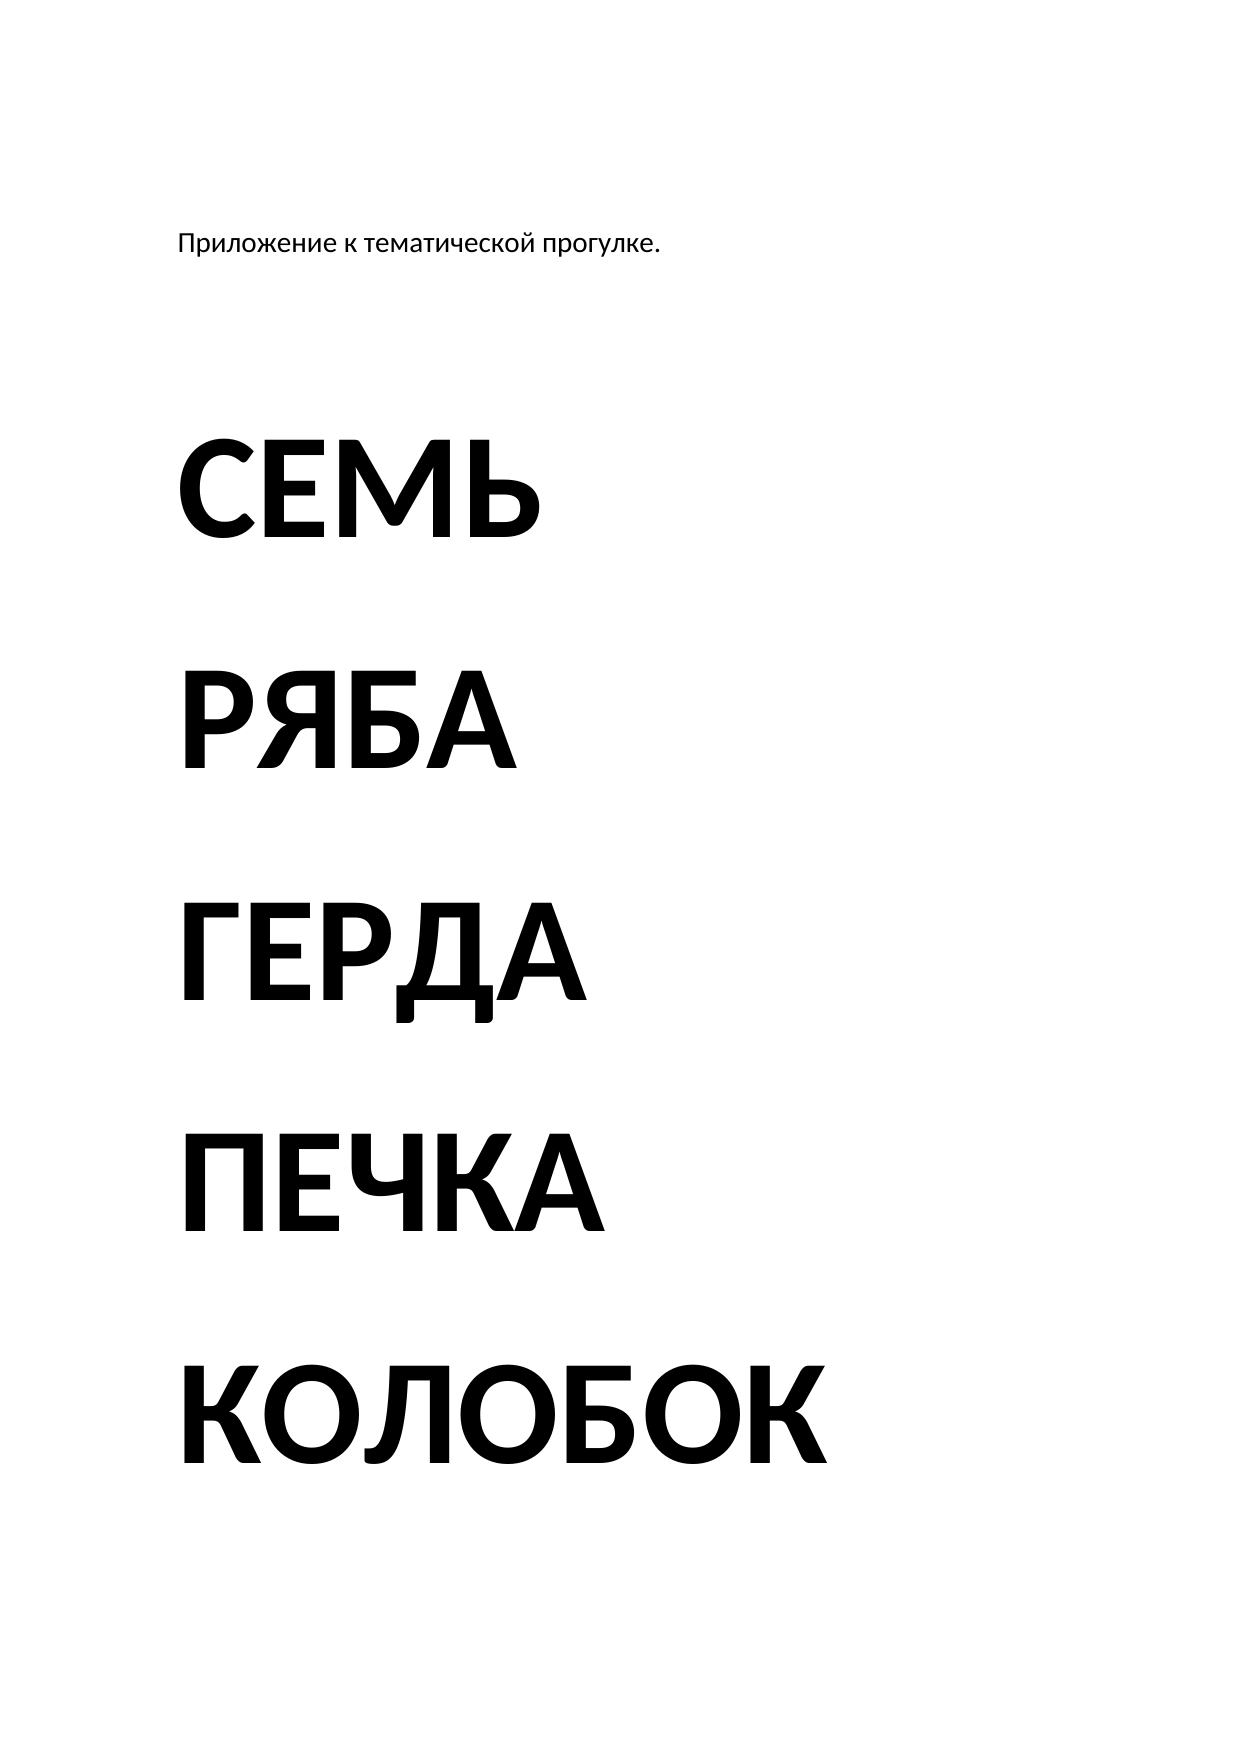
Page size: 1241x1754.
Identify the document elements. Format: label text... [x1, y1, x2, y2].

text ПЕЧКА [177, 1086, 1152, 1269]
text СЕМЬ [177, 392, 1152, 575]
text РЯБА [177, 623, 1152, 806]
text Приложение к тематической прогулке. [177, 224, 1152, 260]
text ГЕРДА [177, 855, 1152, 1038]
text КОЛОБОК [177, 1317, 1152, 1501]
